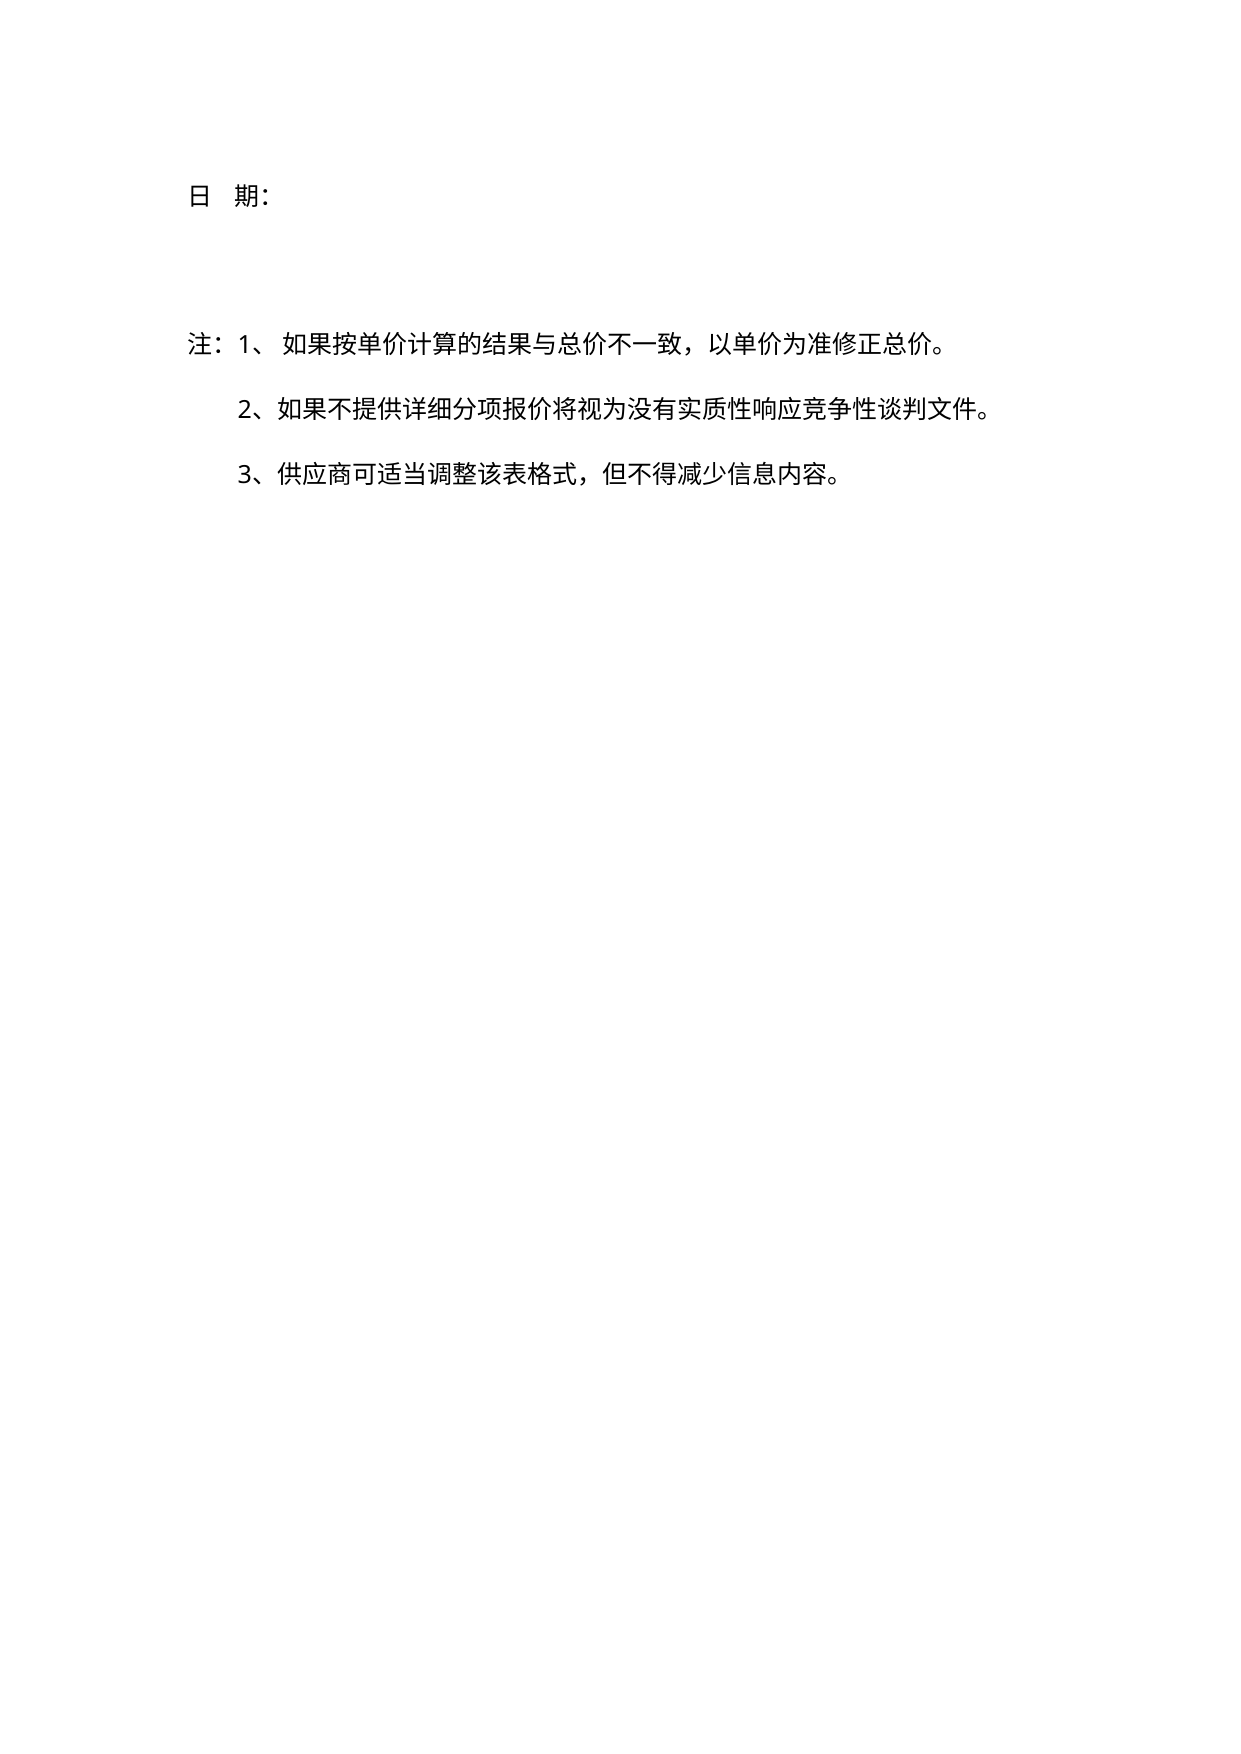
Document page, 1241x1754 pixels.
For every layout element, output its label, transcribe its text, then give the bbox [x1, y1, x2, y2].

text 3、供应商可适当调整该表格式，但不得减少信息内容。 [187, 440, 1053, 505]
text 2、如果不提供详细分项报价将视为没有实质性响应竞争性谈判文件。 [187, 375, 1053, 440]
text 日 期： [187, 162, 978, 227]
text 注：1、 如果按单价计算的结果与总价不一致，以单价为准修正总价。 [187, 310, 1053, 375]
